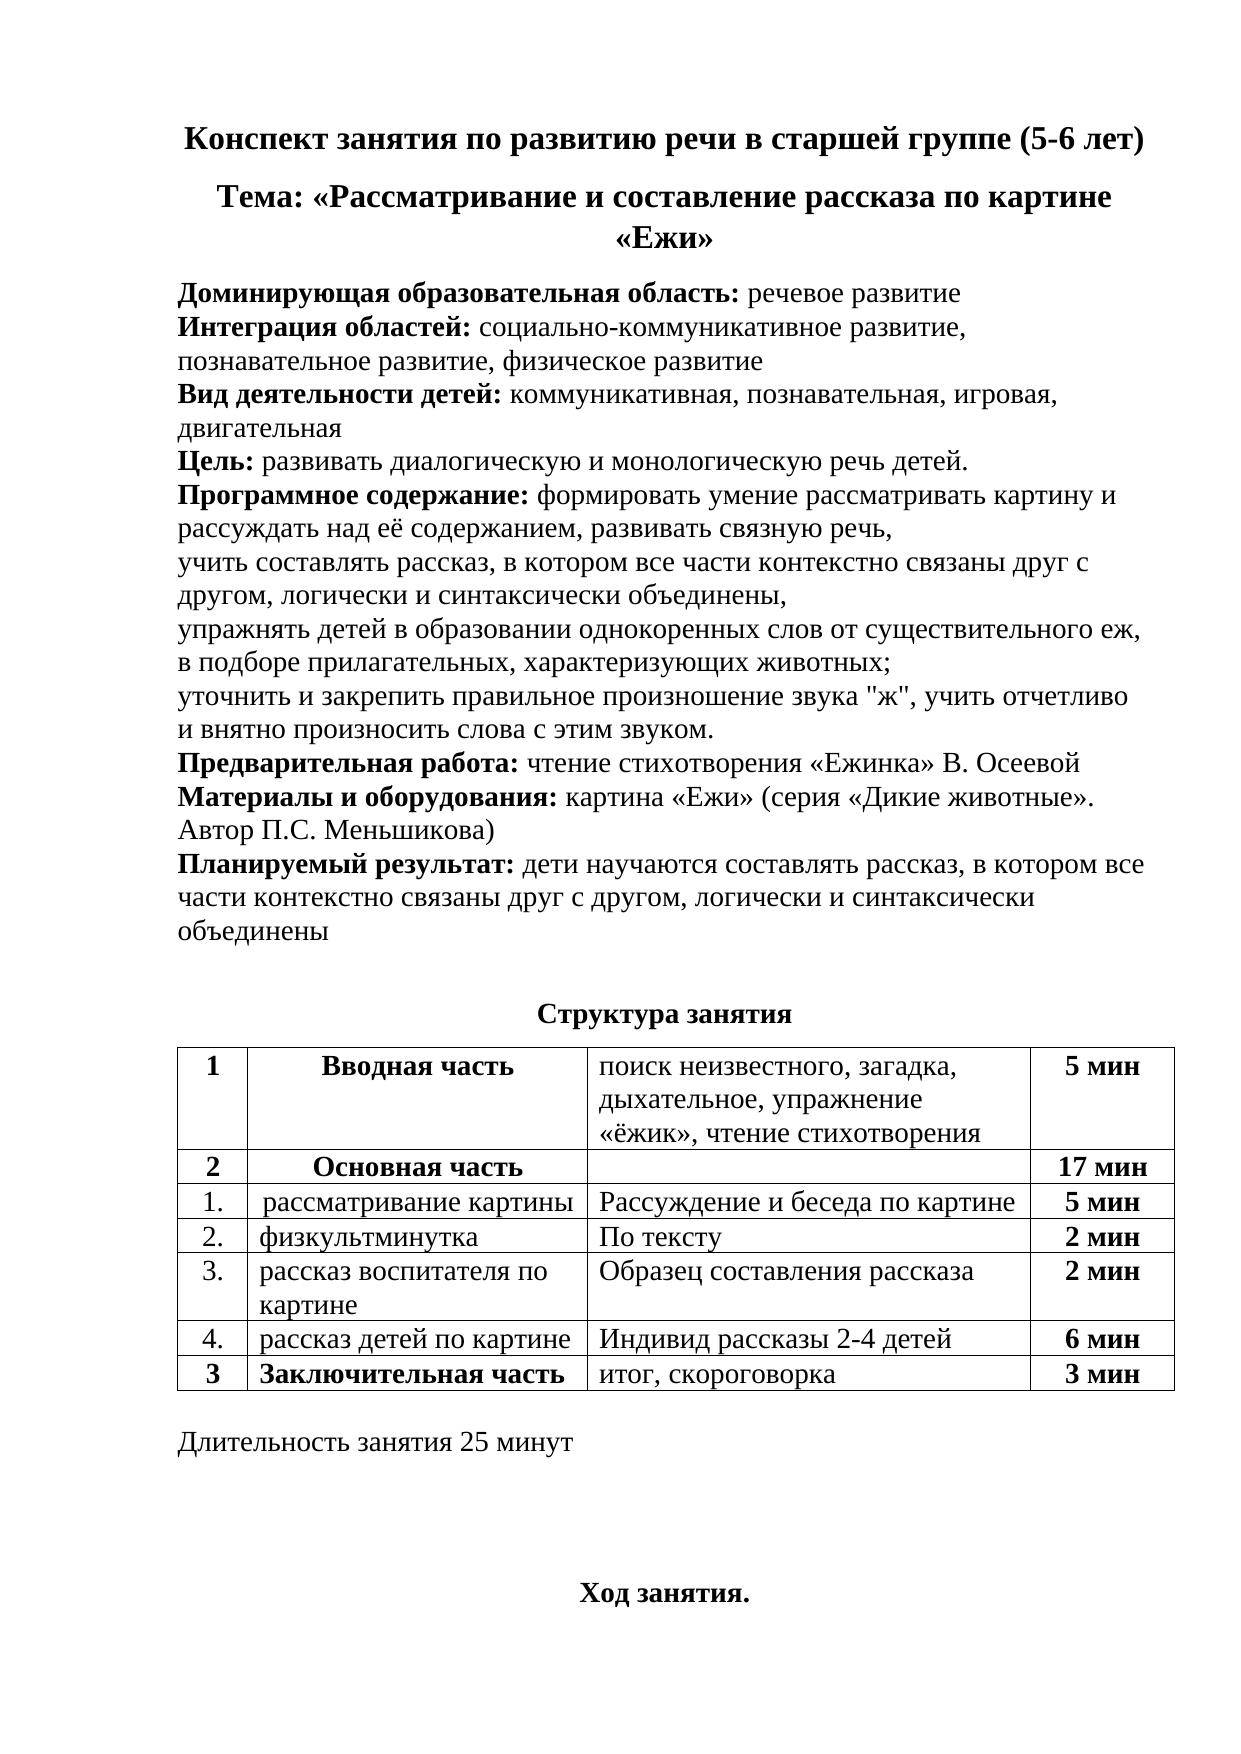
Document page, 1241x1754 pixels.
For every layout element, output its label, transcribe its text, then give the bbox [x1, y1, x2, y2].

table_cell физкультминутка [248, 1219, 587, 1252]
table_cell итог, скороговорка [588, 1356, 1030, 1389]
table_header Вводная часть [248, 1048, 587, 1148]
table_cell [588, 1150, 1030, 1183]
text Доминирующая образовательная область: речевое развитие [177, 276, 1152, 309]
table_header 5 мин [1031, 1048, 1174, 1148]
text Тема: «Рассматривание и составление рассказа по картине «Ежи» [177, 176, 1152, 256]
table_cell Образец составления рассказа [588, 1253, 1030, 1320]
table_header поиск неизвестного, загадка, дыхательное, упражнение «ёжик», чтение стихотворения [588, 1048, 1030, 1148]
table_cell 4. [178, 1321, 247, 1355]
table_cell Заключительная часть [248, 1356, 587, 1389]
text учить составлять рассказ, в котором все части контекстно связаны друг с другом, логически и синтаксически объединены, [177, 544, 1152, 611]
table_cell 2 мин [1031, 1253, 1174, 1320]
table_cell 5 мин [1031, 1184, 1174, 1218]
text Интеграция областей: социально-коммуникативное развитие, познавательное развитие, физическое развитие [177, 309, 1152, 376]
table_cell 2 мин [1031, 1219, 1174, 1252]
table_cell 3. [178, 1253, 247, 1320]
text Предварительная работа: чтение стихотворения «Ежинка» В. Осеевой [177, 745, 1152, 779]
table_cell Индивид рассказы 2-4 детей [588, 1321, 1030, 1355]
table_cell Основная часть [248, 1150, 587, 1183]
text Программное содержание: формировать умение рассматривать картину и рассуждать над её содержанием, развивать связную речь, [177, 477, 1152, 544]
text Материалы и оборудования: картина «Ежи» (серия «Дикие животные». Автор П.С. Меньшикова) [177, 779, 1152, 846]
text Ход занятия. [177, 1575, 1152, 1608]
table_cell 1. [178, 1184, 247, 1218]
table_cell Рассуждение и беседа по картине [588, 1184, 1030, 1218]
text Цель: развивать диалогическую и монологическую речь детей. [177, 443, 1152, 477]
table_cell По тексту [588, 1219, 1030, 1252]
text Конспект занятия по развитию речи в старшей группе (5-6 лет) [177, 118, 1152, 156]
text уточнить и закрепить правильное произношение звука "ж", учить отчетливо и внятно произносить слова с этим звуком. [177, 678, 1152, 745]
text Вид деятельности детей: коммуникативная, познавательная, игровая, двигательная [177, 376, 1152, 443]
table_header 1 [178, 1048, 247, 1148]
table_cell 17 мин [1031, 1150, 1174, 1183]
table_cell 2 [178, 1150, 247, 1183]
table_cell рассказ детей по картине [248, 1321, 587, 1355]
table_cell 2. [178, 1219, 247, 1252]
table_cell рассказ воспитателя по картине [248, 1253, 587, 1320]
text Структура занятия [177, 997, 1152, 1030]
table_cell 6 мин [1031, 1321, 1174, 1355]
text упражнять детей в образовании однокоренных слов от существительного еж, в подборе прилагательных, характеризующих животных; [177, 611, 1152, 678]
table_cell 3 мин [1031, 1356, 1174, 1389]
table_cell рассматривание картины [248, 1184, 587, 1218]
table_cell 3 [178, 1356, 247, 1389]
text Длительность занятия 25 минут [177, 1424, 1152, 1458]
text Планируемый результат: дети научаются составлять рассказ, в котором все части контекстно связаны друг с другом, логически и синтаксически объединены [177, 846, 1152, 946]
